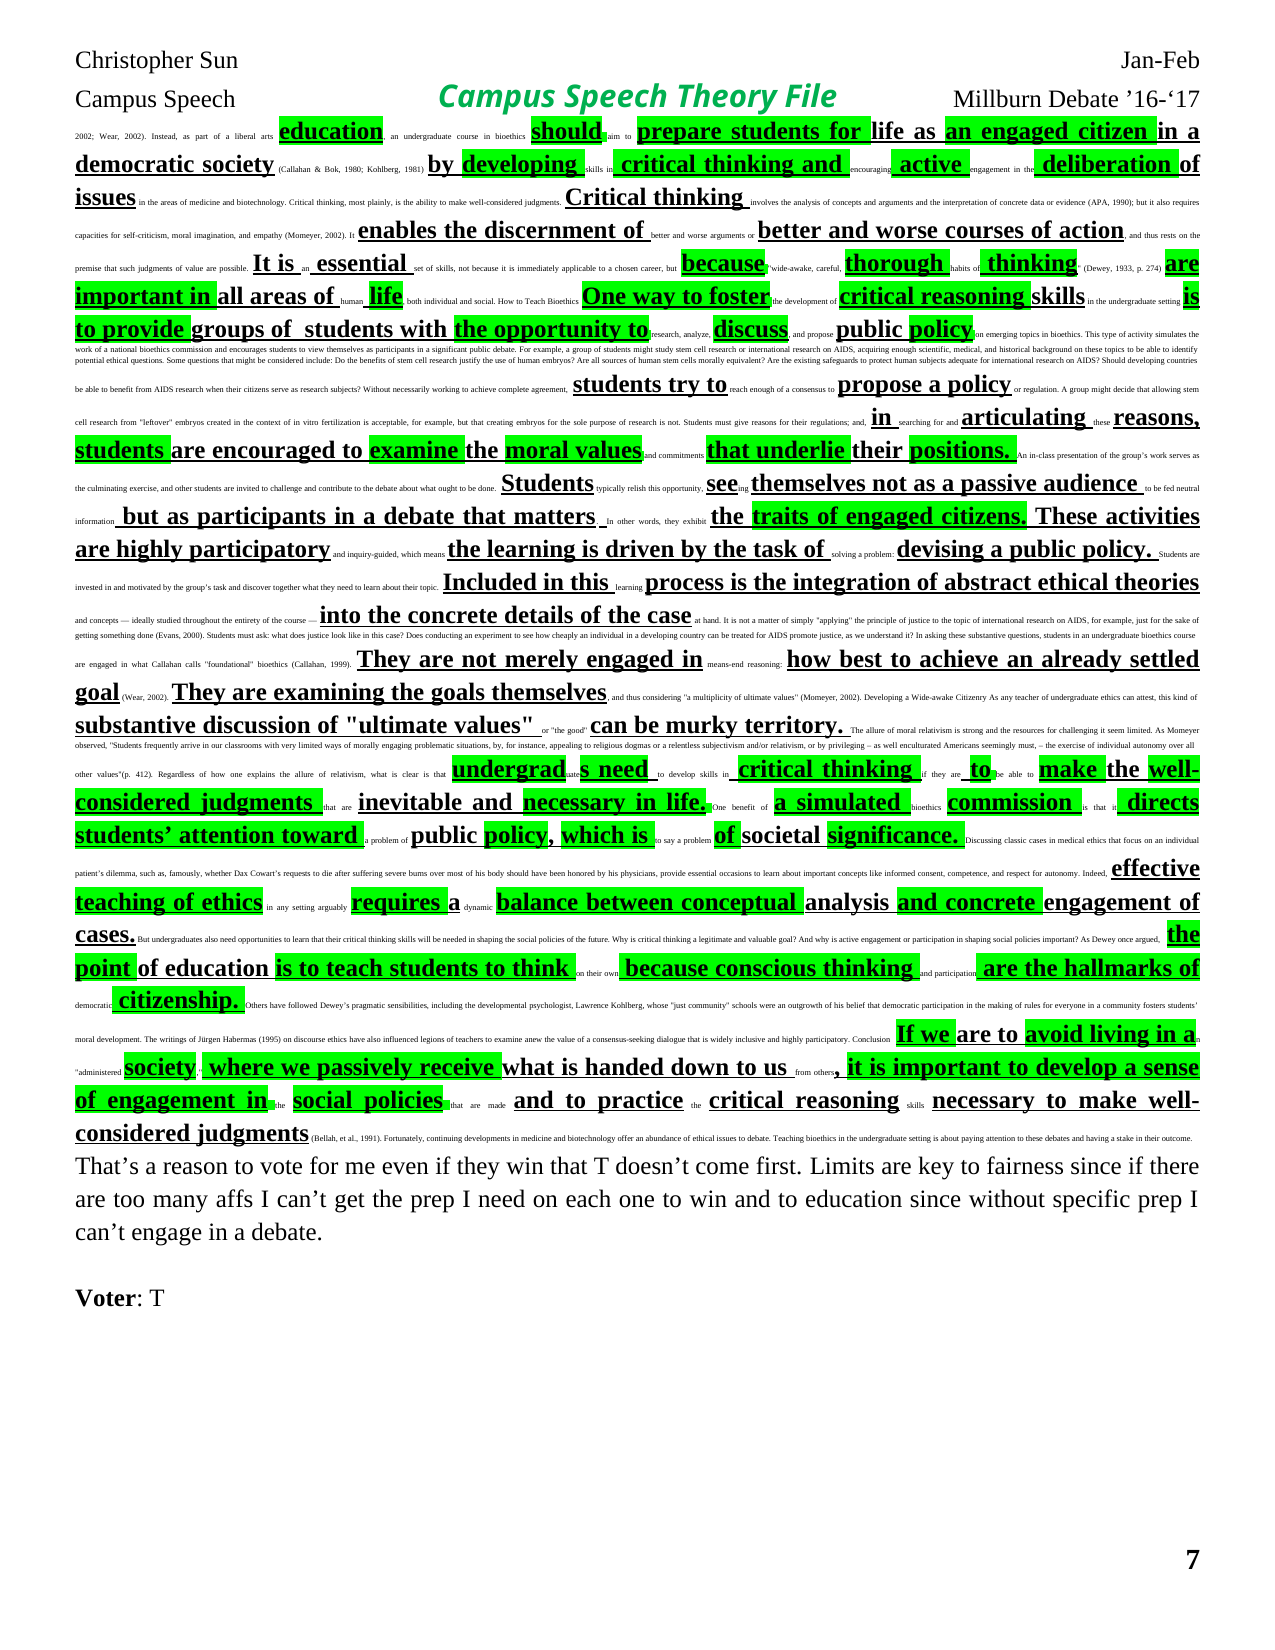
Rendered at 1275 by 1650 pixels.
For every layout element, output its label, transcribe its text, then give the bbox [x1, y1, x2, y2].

text That’s a reason to vote for me even if they win that T doesn’t come first. Limits are key to fairness since if there are too many affs I can’t get the prep I need on each one to win and to education since without specific prep I can’t engage in a debate. [75, 1151, 1200, 1246]
text Voter: T [75, 1283, 1200, 1312]
